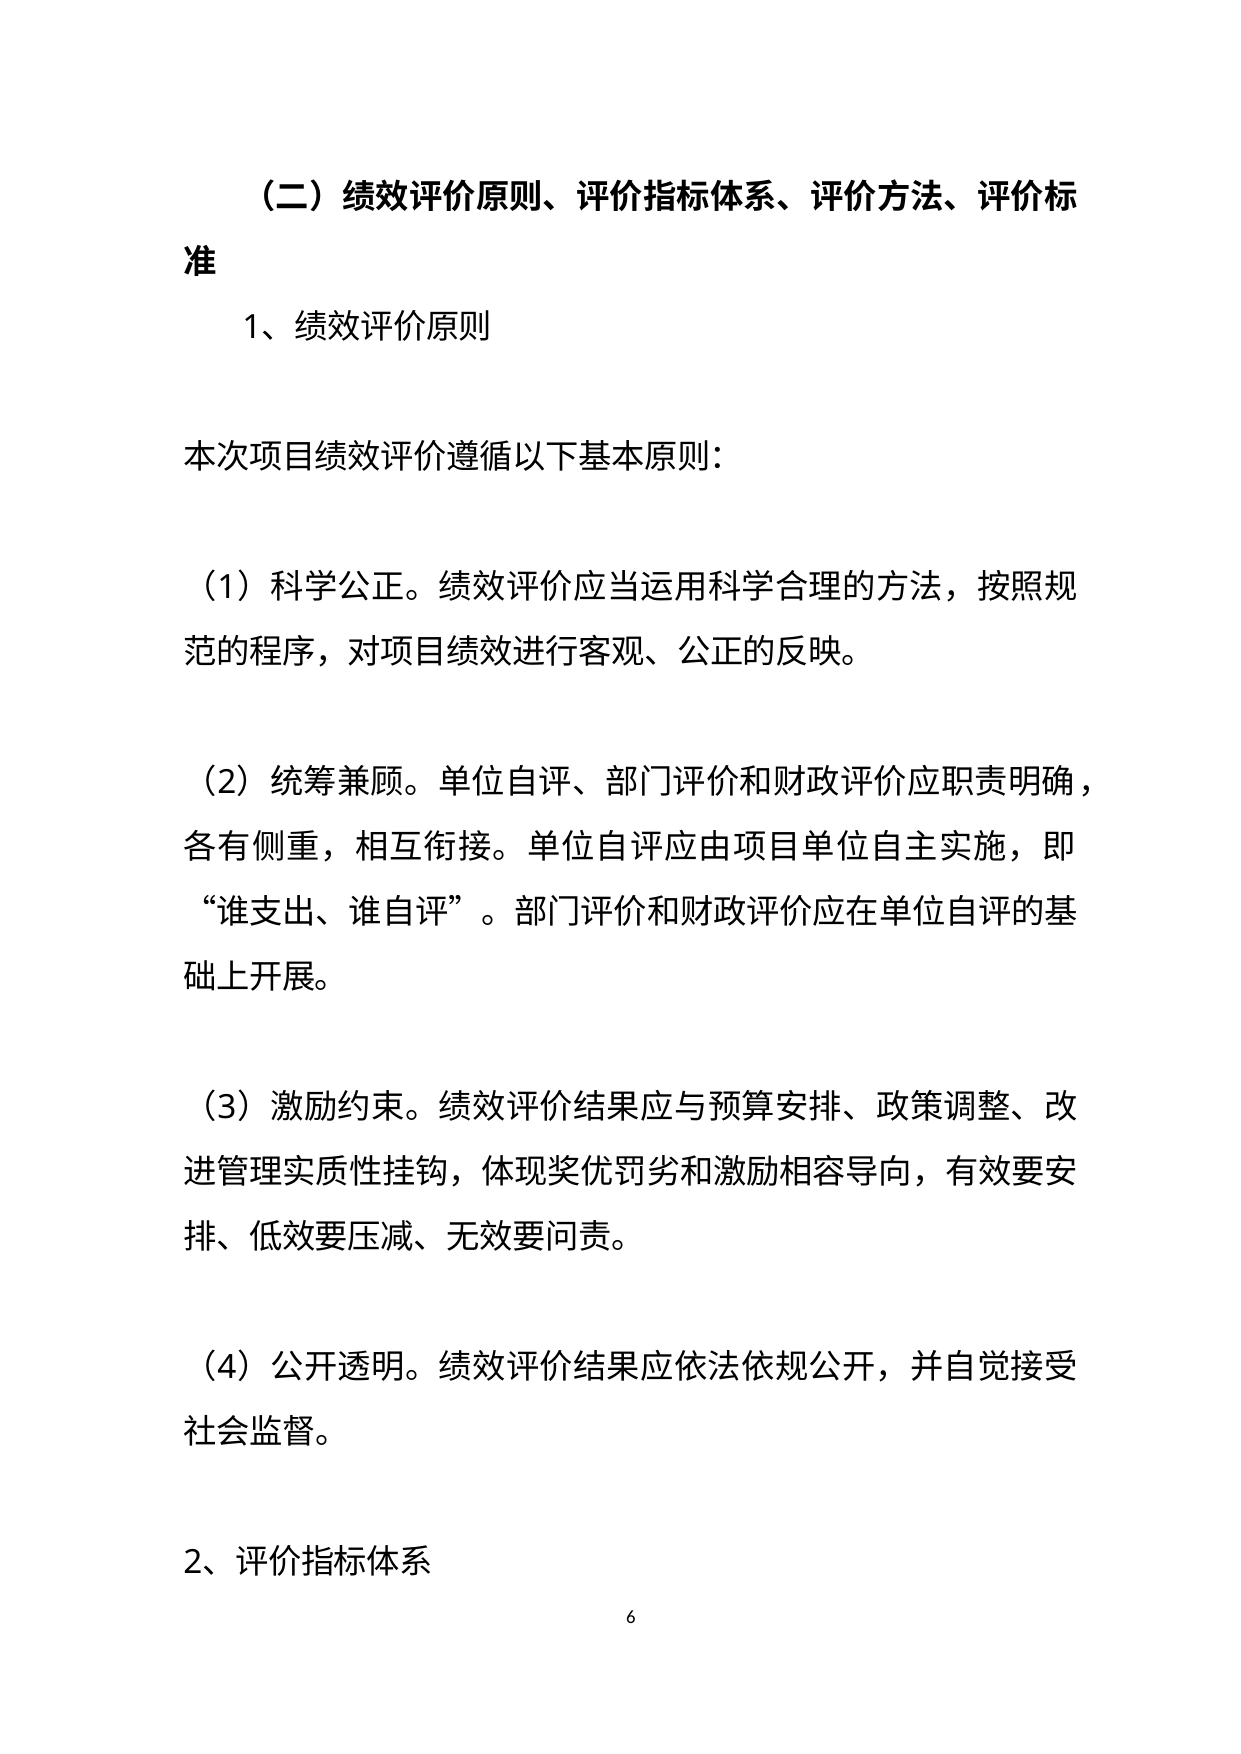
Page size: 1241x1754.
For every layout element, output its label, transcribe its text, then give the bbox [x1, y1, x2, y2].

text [183, 292, 1078, 1592]
text （二）绩效评价原则、评价指标体系、评价方法、评价标准 [183, 162, 1078, 292]
